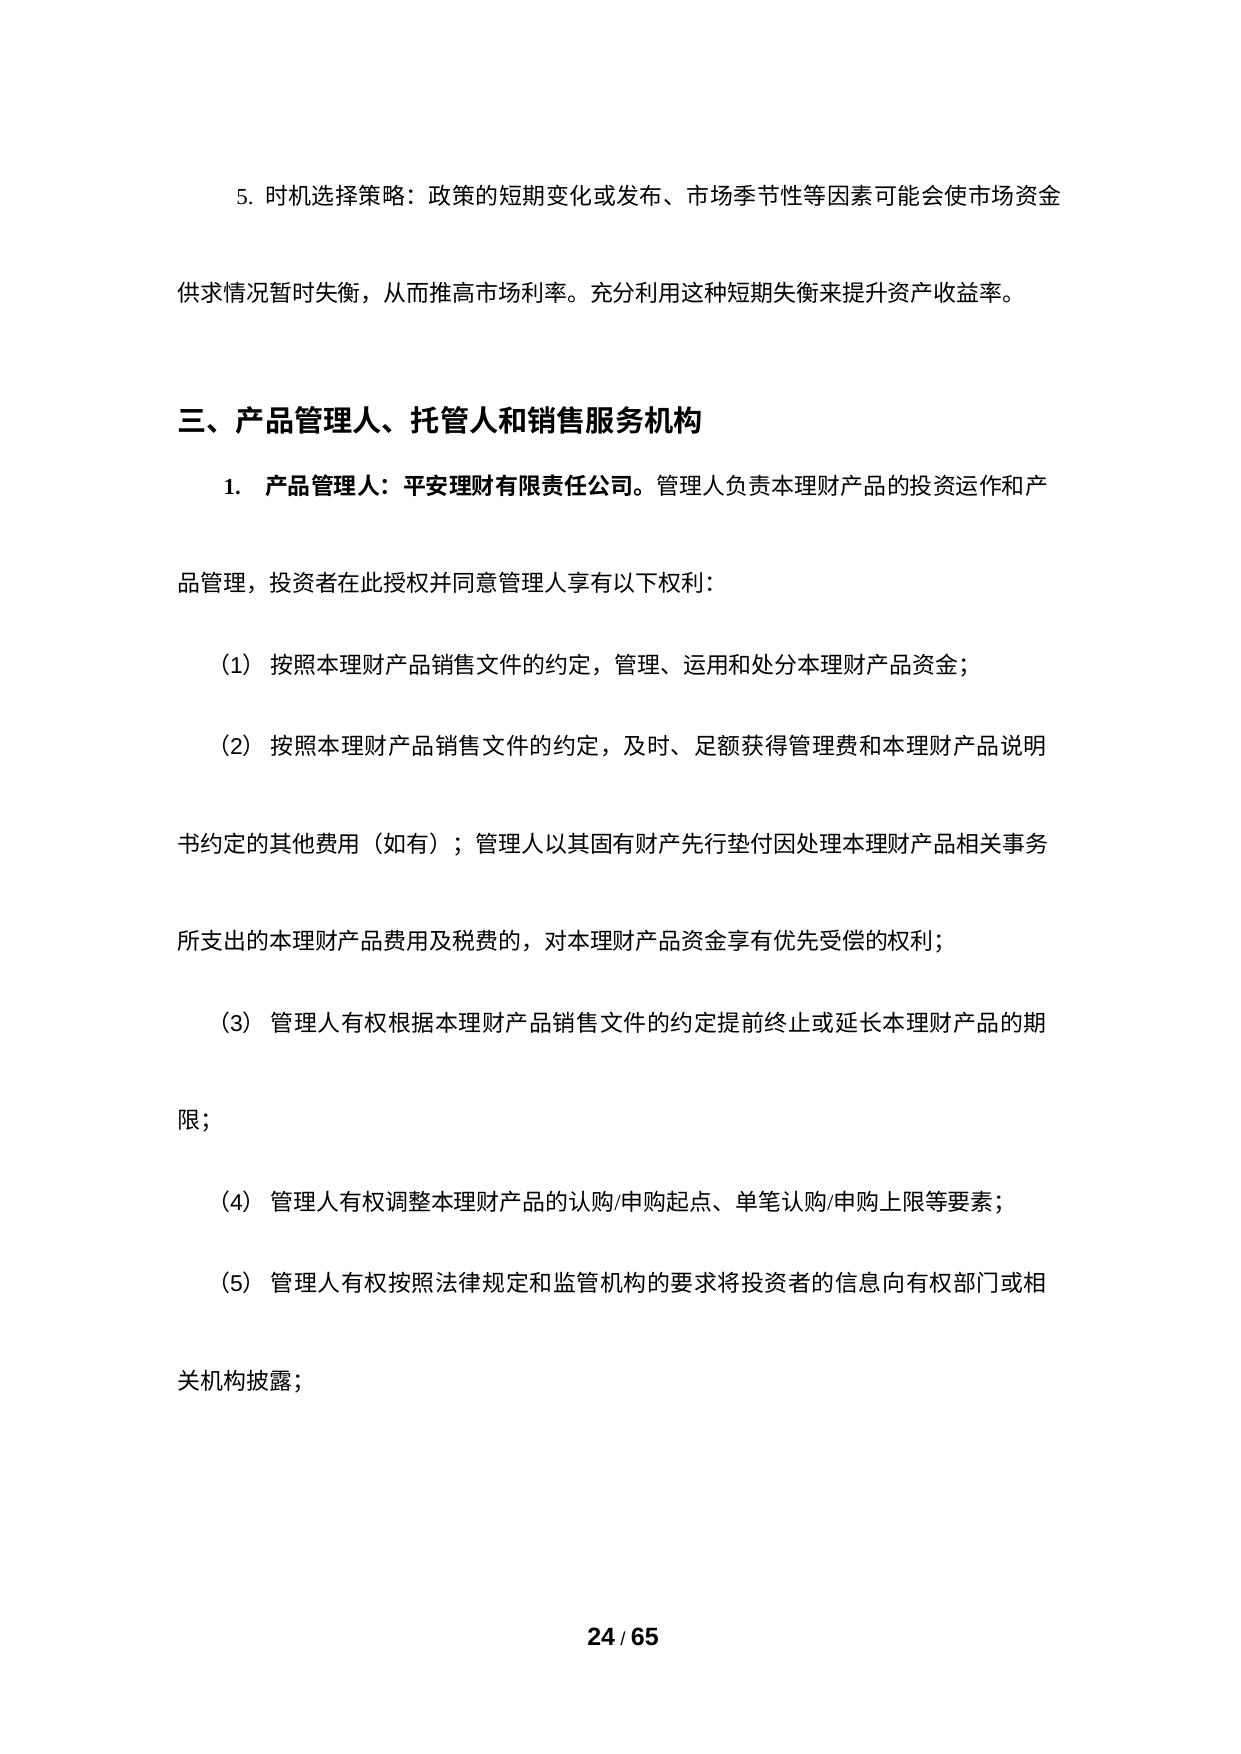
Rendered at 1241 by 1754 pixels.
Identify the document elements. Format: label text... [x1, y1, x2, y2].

text 三、产品管理人、托管人和销售服务机构 [177, 387, 1063, 452]
list 管理人有权调整本理财产品的认购/申购起点、单笔认购/申购上限等要素； [177, 1168, 1048, 1233]
list 时机选择策略：政策的短期变化或发布、市场季节性等因素可能会使市场资金供求情况暂时失衡，从而推高市场利率。充分利用这种短期失衡来提升资产收益率。 [177, 162, 1063, 324]
list 管理人有权根据本理财产品销售文件的约定提前终止或延长本理财产品的期限； [177, 989, 1048, 1151]
list 管理人有权按照法律规定和监管机构的要求将投资者的信息向有权部门或相关机构披露； [177, 1249, 1048, 1412]
list 按照本理财产品销售文件的约定，管理、运用和处分本理财产品资金； [177, 631, 1048, 696]
list 产品管理人：平安理财有限责任公司。管理人负责本理财产品的投资运作和产品管理，投资者在此授权并同意管理人享有以下权利： [177, 452, 1048, 614]
list 按照本理财产品销售文件的约定，及时、足额获得管理费和本理财产品说明书约定的其他费用（如有）；管理人以其固有财产先行垫付因处理本理财产品相关事务所支出的本理财产品费用及税费的，对本理财产品资金享有优先受偿的权利； [177, 712, 1048, 972]
